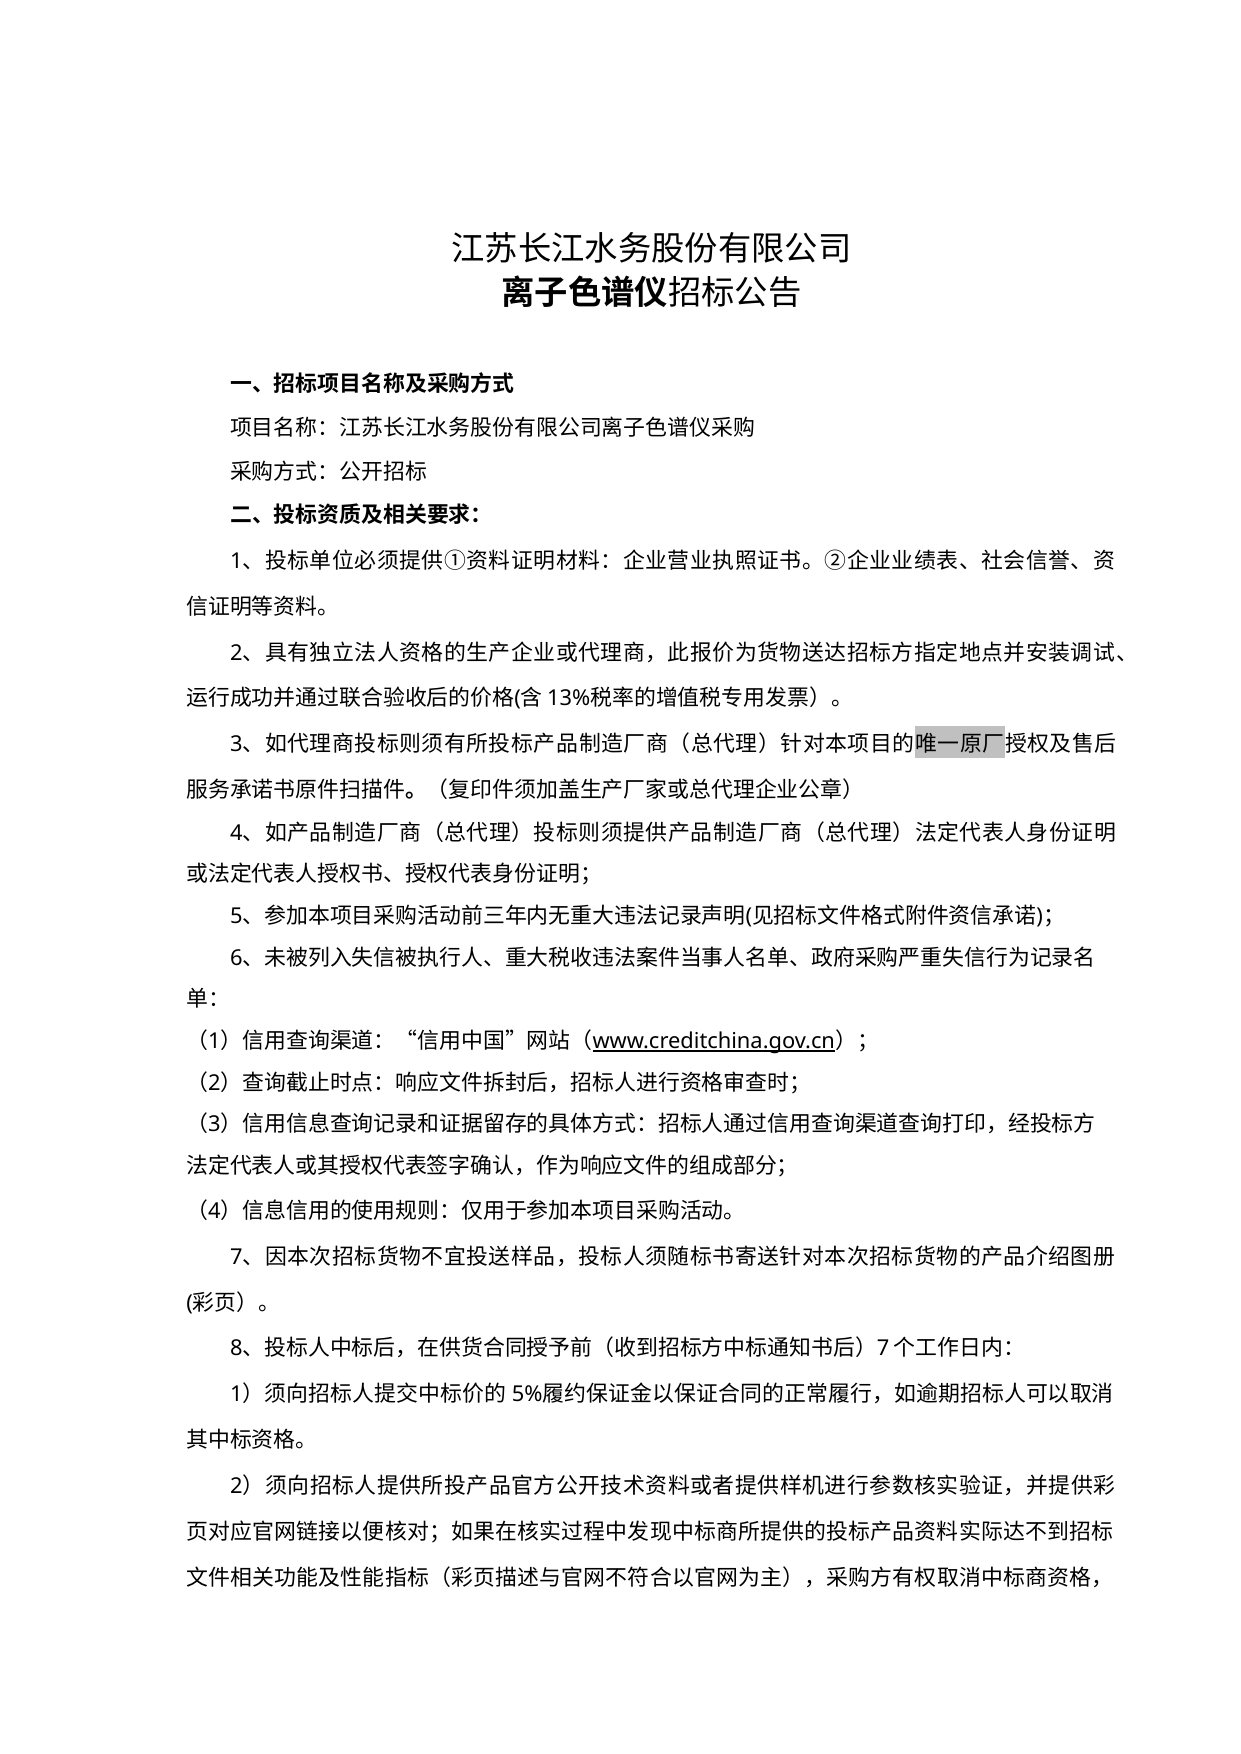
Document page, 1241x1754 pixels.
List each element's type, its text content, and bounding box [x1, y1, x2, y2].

text （2）查询截止时点：响应文件拆封后，招标人进行资格审查时； [186, 1057, 1116, 1098]
text 3、如代理商投标则须有所投标产品制造厂商（总代理）针对本项目的唯一原厂授权及售后服务承诺书原件扫描件。（复印件须加盖生产厂家或总代理企业公章） [186, 715, 1116, 807]
text 离子色谱仪招标公告 [186, 269, 1116, 313]
text 6、未被列入失信被执行人、重大税收违法案件当事人名单、政府采购严重失信行为记录名单： [186, 932, 1116, 1015]
text 一、招标项目名称及采购方式 [186, 357, 1116, 400]
text 采购方式：公开招标 [186, 444, 1116, 488]
text （1）信用查询渠道：“信用中国”网站（www.creditchina.gov.cn）； [186, 1015, 1116, 1057]
text 1、投标单位必须提供①资料证明材料：企业营业执照证书。②企业业绩表、社会信誉、资信证明等资料。 [186, 532, 1116, 623]
text 2、具有独立法人资格的生产企业或代理商，此报价为货物送达招标方指定地点并安装调试、运行成功并通过联合验收后的价格(含13%税率的增值税专用发票）。 [186, 623, 1116, 715]
text （3）信用信息查询记录和证据留存的具体方式：招标人通过信用查询渠道查询打印，经投标方法定代表人或其授权代表签字确认，作为响应文件的组成部分； [186, 1098, 1116, 1182]
text 5、参加本项目采购活动前三年内无重大违法记录声明(见招标文件格式附件资信承诺)； [186, 890, 1116, 932]
text 项目名称：江苏长江水务股份有限公司离子色谱仪采购 [186, 400, 1116, 444]
text 8、投标人中标后，在供货合同授予前（收到招标方中标通知书后）7个工作日内： [186, 1319, 1116, 1365]
text 1）须向招标人提交中标价的5%履约保证金以保证合同的正常履行，如逾期招标人可以取消其中标资格。 [186, 1365, 1116, 1457]
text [186, 1457, 1116, 1594]
text 7、因本次招标货物不宜投送样品，投标人须随标书寄送针对本次招标货物的产品介绍图册(彩页）。 [186, 1227, 1116, 1319]
text 4、如产品制造厂商（总代理）投标则须提供产品制造厂商（总代理）法定代表人身份证明或法定代表人授权书、授权代表身份证明； [186, 807, 1116, 890]
text 江苏长江水务股份有限公司 [186, 225, 1116, 269]
text （4）信息信用的使用规则：仅用于参加本项目采购活动。 [186, 1182, 1116, 1227]
text 二、投标资质及相关要求： [186, 488, 1116, 532]
